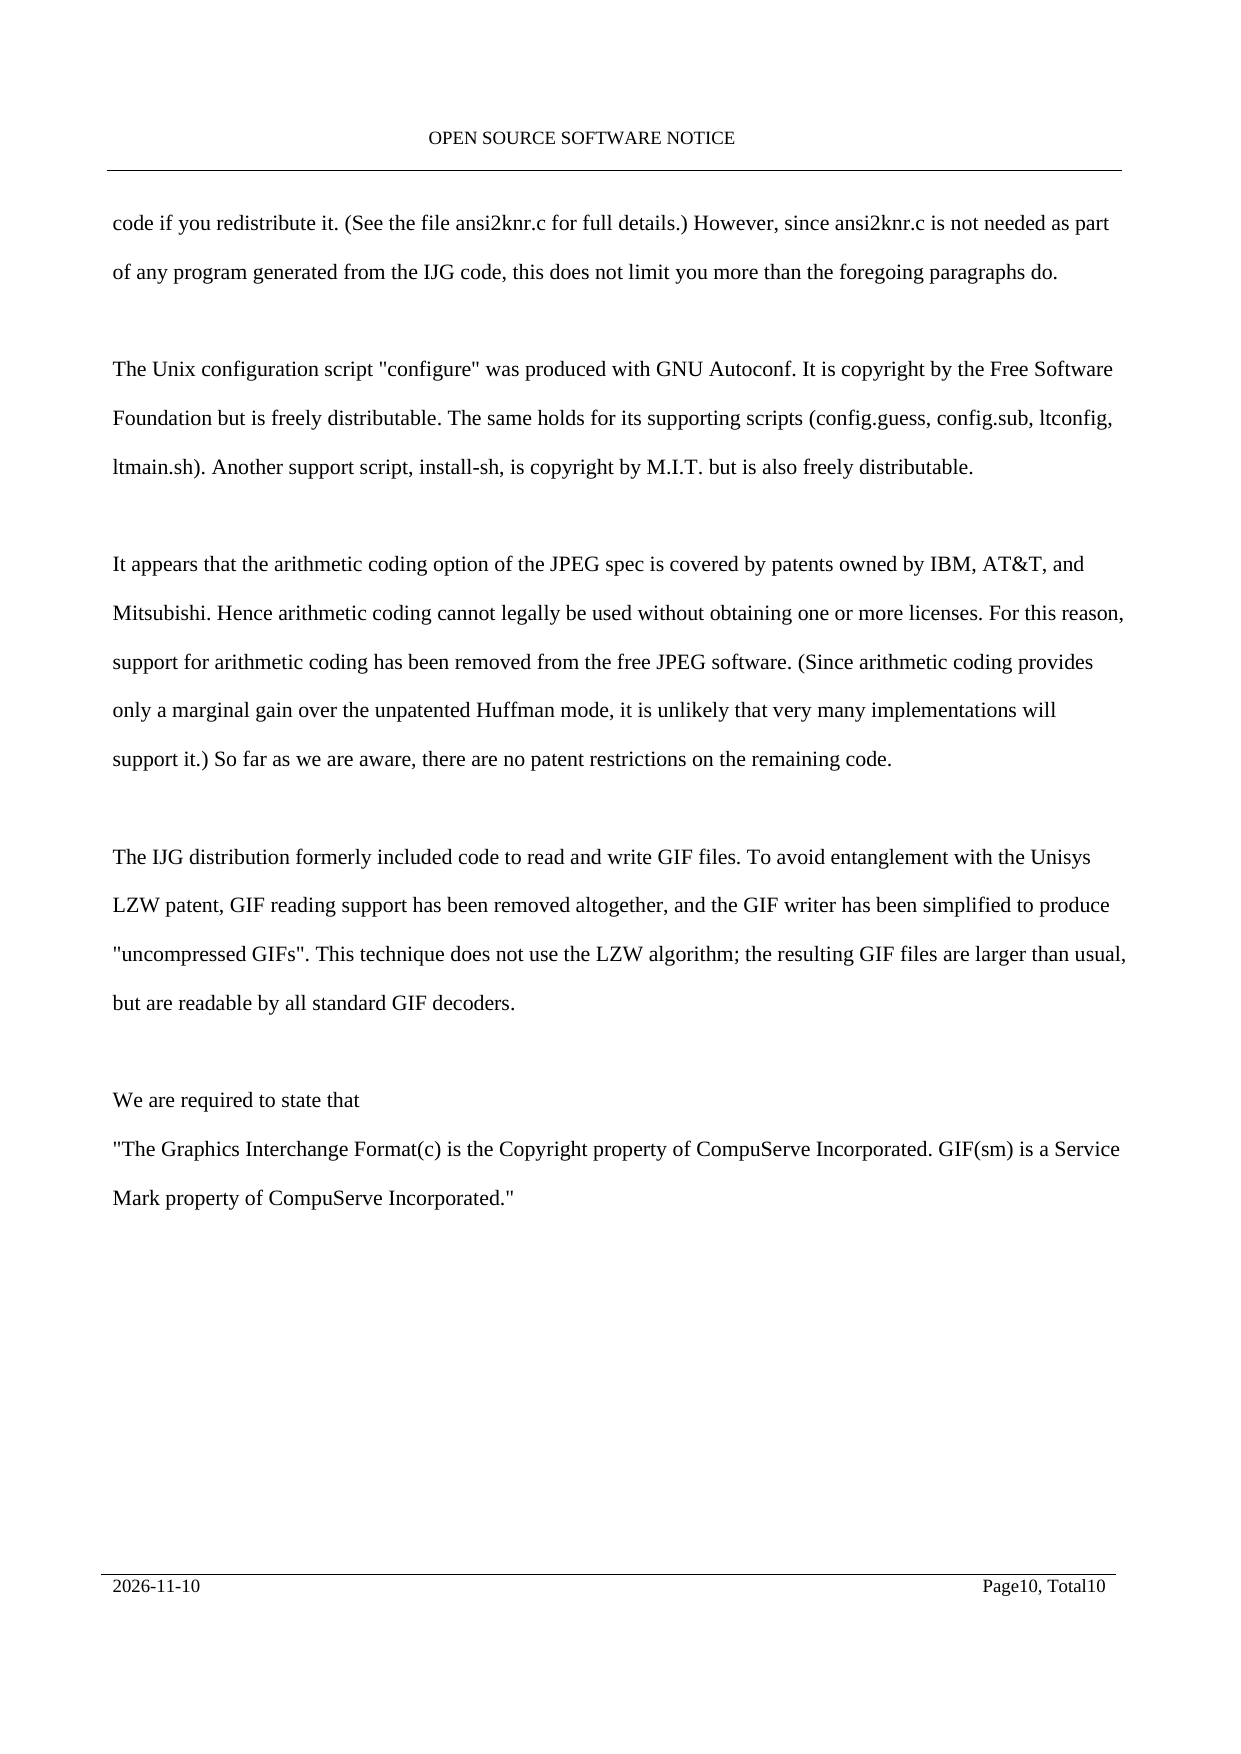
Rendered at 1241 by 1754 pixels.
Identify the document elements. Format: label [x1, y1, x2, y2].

text [112, 206, 1128, 1214]
